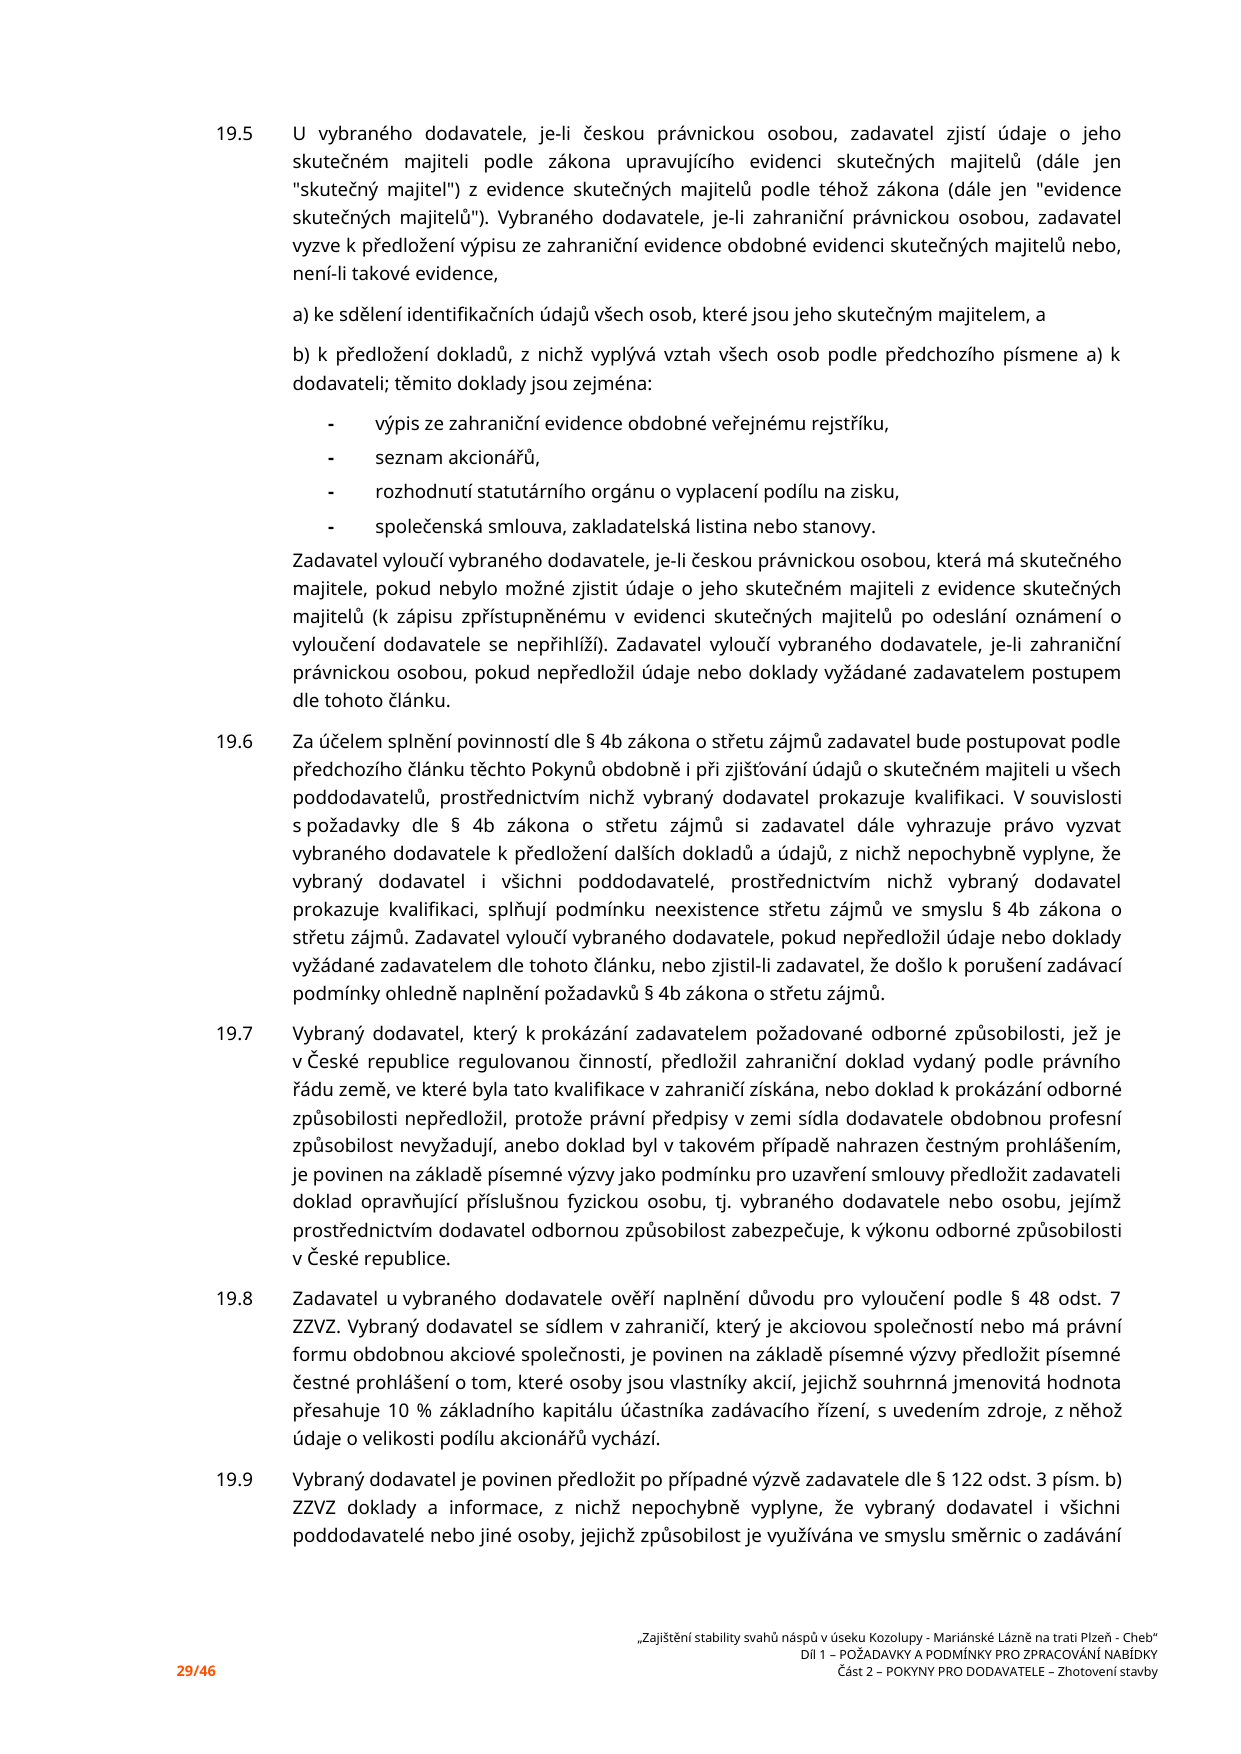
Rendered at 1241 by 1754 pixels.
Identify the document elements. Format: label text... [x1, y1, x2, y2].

text rozhodnutí statutárního orgánu o vyplacení podílu na zisku, [328, 479, 1122, 504]
text seznam akcionářů, [328, 444, 1122, 470]
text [216, 1466, 1122, 1548]
text Zadavatel vyloučí vybraného dodavatele, je-li českou právnickou osobou, která má skutečného majitele, pokud nebylo možné zjistit údaje o jeho skutečném majiteli z evidence skutečných majitelů (k zápisu zpřístupněnému v evidenci skutečných majitelů po odeslání oznámení o vyloučení dodavatele se nepřihlíží). Zadavatel vyloučí vybraného dodavatele, je-li zahraniční právnickou osobou, pokud nepředložil údaje nebo doklady vyžádané zadavatelem postupem dle tohoto článku. [292, 547, 1122, 713]
text b) k předložení dokladů, z nichž vyplývá vztah všech osob podle předchozího písmene a) k dodavateli; těmito doklady jsou zejména: [292, 342, 1122, 395]
text U vybraného dodavatele, je-li českou právnickou osobou, zadavatel zjistí údaje o jeho skutečném majiteli podle zákona upravujícího evidenci skutečných majitelů (dále jen "skutečný majitel") z evidence skutečných majitelů podle téhož zákona (dále jen "evidence skutečných majitelů"). Vybraného dodavatele, je-li zahraniční právnickou osobou, zadavatel vyzve k předložení výpisu ze zahraniční evidence obdobné evidenci skutečných majitelů nebo, není-li takové evidence, [216, 121, 1122, 286]
text Za účelem splnění povinností dle § 4b zákona o střetu zájmů zadavatel bude postupovat podle předchozího článku těchto Pokynů obdobně i při zjišťování údajů o skutečném majiteli u všech poddodavatelů, prostřednictvím nichž vybraný dodavatel prokazuje kvalifikaci. V souvislosti s požadavky dle § 4b zákona o střetu zájmů si zadavatel dále vyhrazuje právo vyzvat vybraného dodavatele k předložení dalších dokladů a údajů, z nichž nepochybně vyplyne, že vybraný dodavatel i všichni poddodavatelé, prostřednictvím nichž vybraný dodavatel prokazuje kvalifikaci, splňují podmínku neexistence střetu zájmů ve smyslu § 4b zákona o střetu zájmů. Zadavatel vyloučí vybraného dodavatele, pokud nepředložil údaje nebo doklady vyžádané zadavatelem dle tohoto článku, nebo zjistil-li zadavatel, že došlo k porušení zadávací podmínky ohledně naplnění požadavků § 4b zákona o střetu zájmů. [216, 728, 1122, 1006]
text společenská smlouva, zakladatelská listina nebo stanovy. [328, 513, 1122, 539]
text výpis ze zahraniční evidence obdobné veřejnému rejstříku, [328, 410, 1122, 436]
text Vybraný dodavatel, který k prokázání zadavatelem požadované odborné způsobilosti, jež je v České republice regulovanou činností, předložil zahraniční doklad vydaný podle právního řádu země, ve které byla tato kvalifikace v zahraničí získána, nebo doklad k prokázání odborné způsobilosti nepředložil, protože právní předpisy v zemi sídla dodavatele obdobnou profesní způsobilost nevyžadují, anebo doklad byl v takovém případě nahrazen čestným prohlášením, je povinen na základě písemné výzvy jako podmínku pro uzavření smlouvy předložit zadavateli doklad opravňující příslušnou fyzickou osobu, tj. vybraného dodavatele nebo osobu, jejímž prostřednictvím dodavatel odbornou způsobilost zabezpečuje, k výkonu odborné způsobilosti v České republice. [216, 1021, 1122, 1270]
text Zadavatel u vybraného dodavatele ověří naplnění důvodu pro vyloučení podle § 48 odst. 7 ZZVZ. Vybraný dodavatel se sídlem v zahraničí, který je akciovou společností nebo má právní formu obdobnou akciové společnosti, je povinen na základě písemné výzvy předložit písemné čestné prohlášení o tom, které osoby jsou vlastníky akcií, jejichž souhrnná jmenovitá hodnota přesahuje 10 % základního kapitálu účastníka zadávacího řízení, s uvedením zdroje, z něhož údaje o velikosti podílu akcionářů vychází. [216, 1285, 1122, 1451]
text a) ke sdělení identifikačních údajů všech osob, které jsou jeho skutečným majitelem, a [292, 301, 1122, 327]
